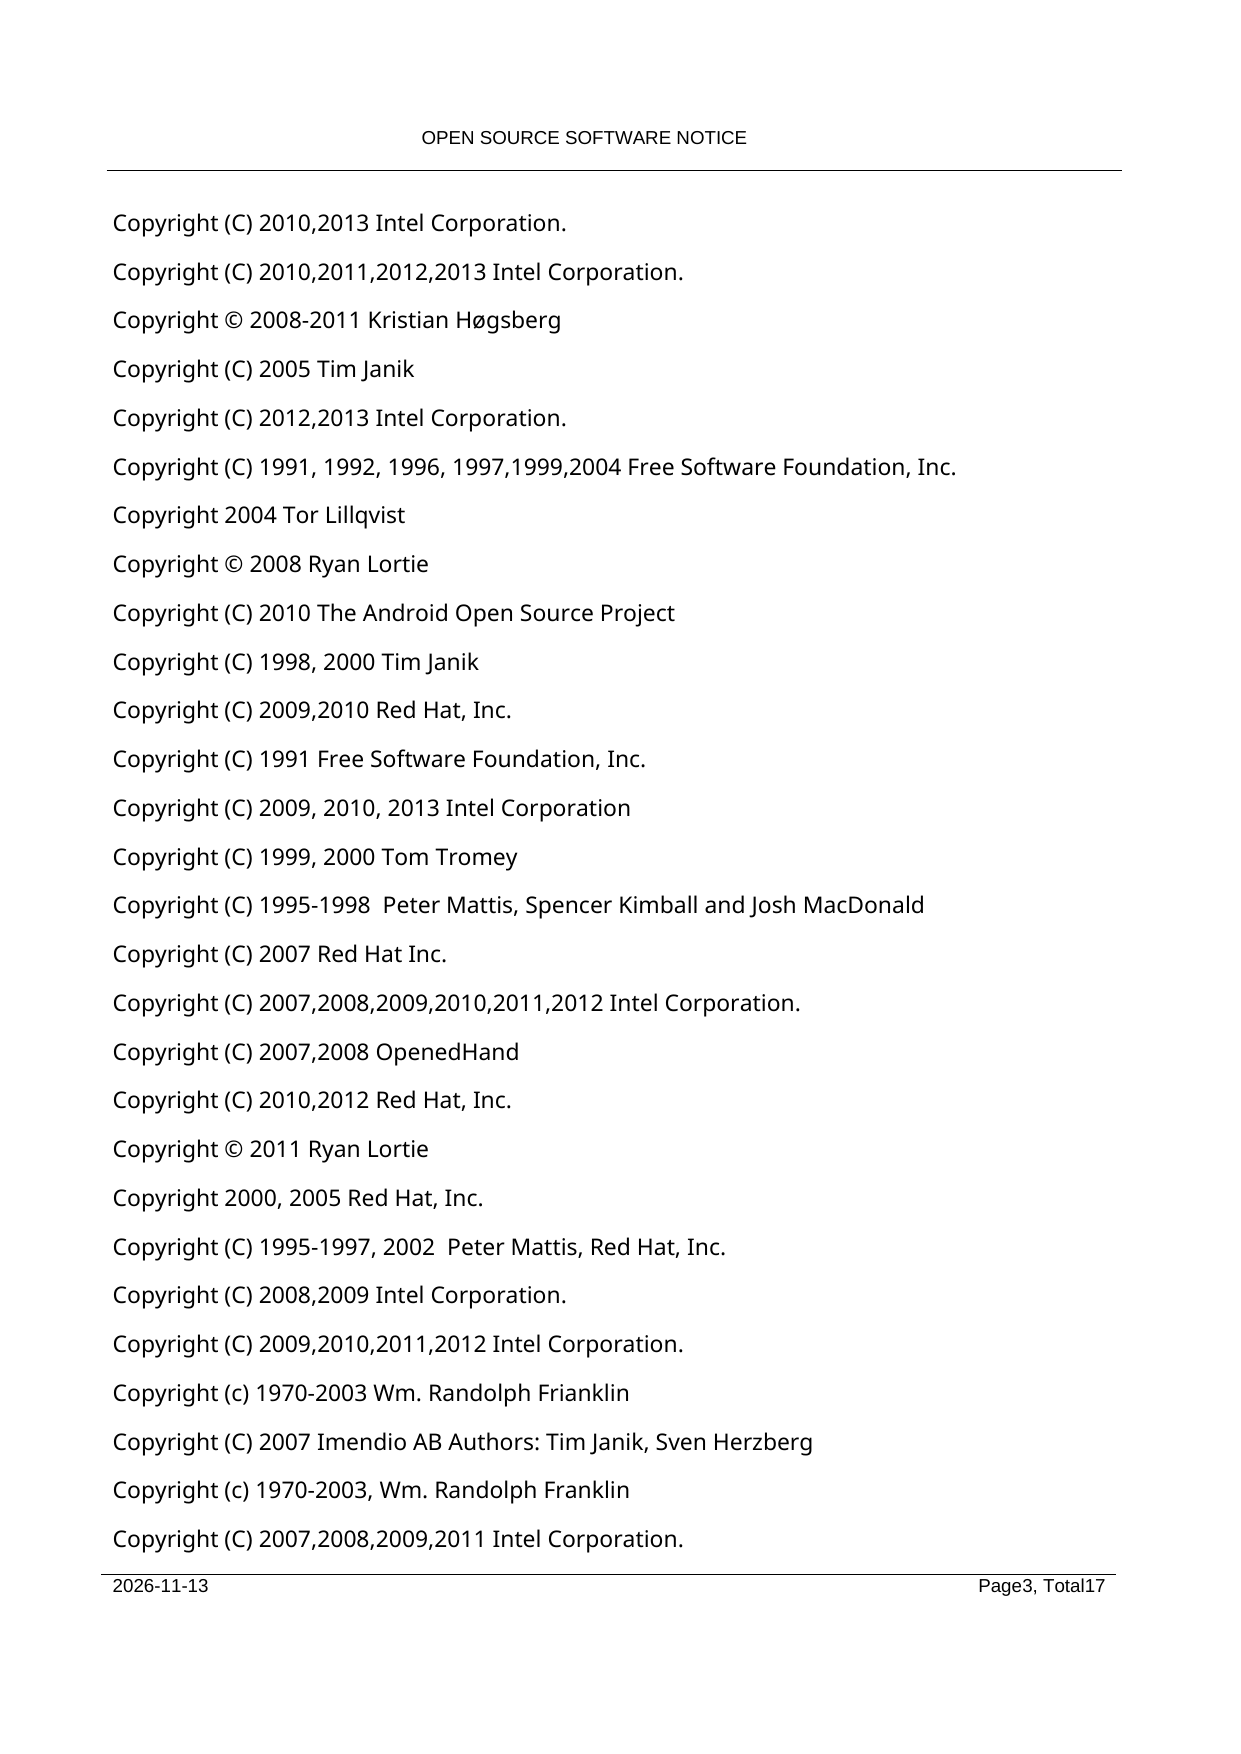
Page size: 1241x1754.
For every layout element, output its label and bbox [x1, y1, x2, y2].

text [112, 206, 1128, 1555]
